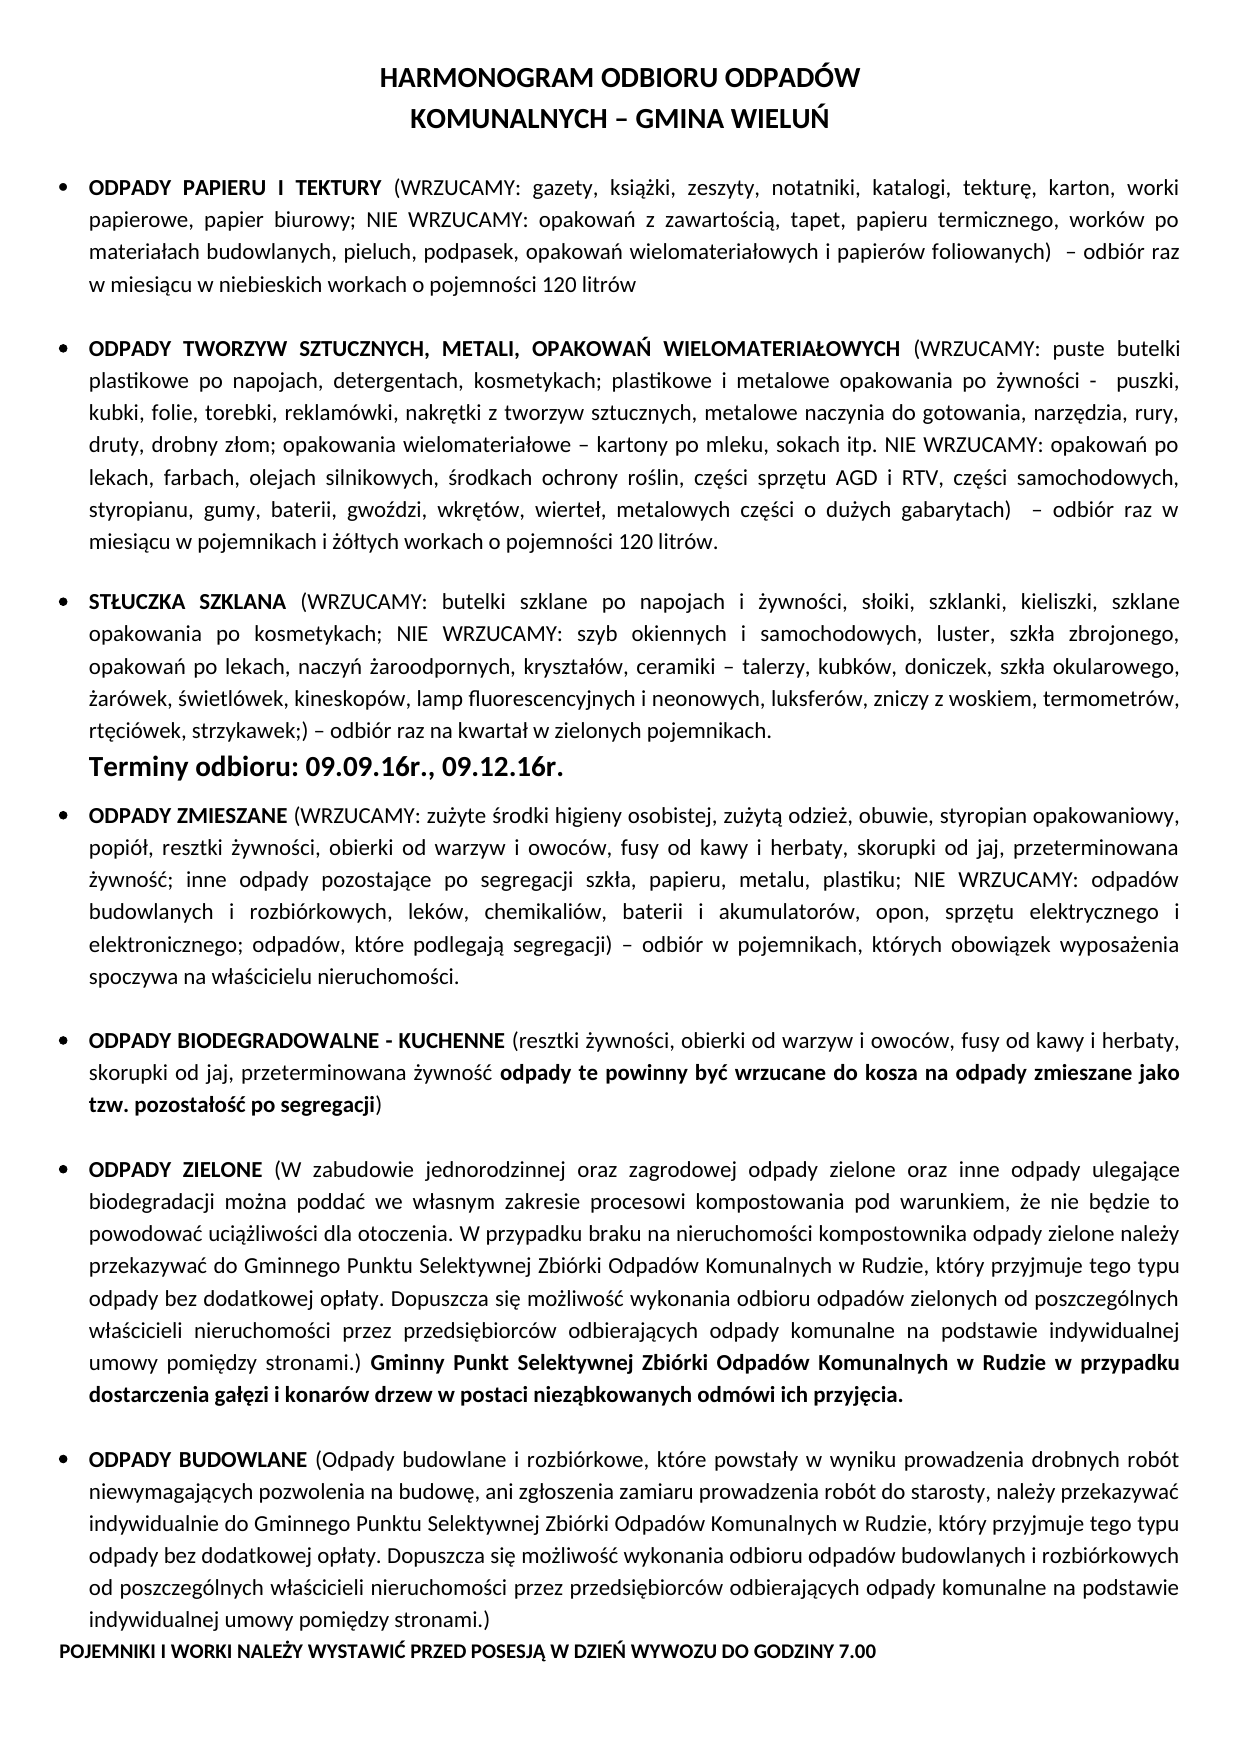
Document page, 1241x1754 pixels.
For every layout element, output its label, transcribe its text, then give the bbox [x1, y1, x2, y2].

list Terminy odbioru: 09.09.16r., 09.12.16r. [89, 748, 1181, 784]
text HARMONOGRAM ODBIORU ODPADÓW [59, 59, 1181, 95]
list POJEMNIKI I WORKI NALEŻY WYSTAWIĆ PRZED POSESJĄ W DZIEŃ WYWOZU DO GODZINY 7.00 [59, 1638, 1181, 1663]
list ODPADY BIODEGRADOWALNE - KUCHENNE (resztki żywności, obierki od warzyw i owoców, fusy od kawy i herbaty, skorupki od jaj, przeterminowana żywność odpady te powinny być wrzucane do kosza na odpady zmieszane jako tzw. pozostałość po segregacji) [59, 1026, 1181, 1119]
text KOMUNALNYCH – GMINA WIELUŃ [59, 100, 1181, 136]
list ODPADY ZIELONE (W zabudowie jednorodzinnej oraz zagrodowej odpady zielone oraz inne odpady ulegające biodegradacji można poddać we własnym zakresie procesowi kompostowania pod warunkiem, że nie będzie to powodować uciążliwości dla otoczenia. W przypadku braku na nieruchomości kompostownika odpady zielone należy przekazywać do Gminnego Punktu Selektywnej Zbiórki Odpadów Komunalnych w Rudzie, który przyjmuje tego typu odpady bez dodatkowej opłaty. Dopuszcza się możliwość wykonania odbioru odpadów zielonych od poszczególnych właścicieli nieruchomości przez przedsiębiorców odbierających odpady komunalne na podstawie indywidualnej umowy pomiędzy stronami.) Gminny Punkt Selektywnej Zbiórki Odpadów Komunalnych w Rudzie w przypadku dostarczenia gałęzi i konarów drzew w postaci nieząbkowanych odmówi ich przyjęcia. [59, 1155, 1181, 1408]
list ODPADY ZMIESZANE (WRZUCAMY: zużyte środki higieny osobistej, zużytą odzież, obuwie, styropian opakowaniowy, popiół, resztki żywności, obierki od warzyw i owoców, fusy od kawy i herbaty, skorupki od jaj, przeterminowana żywność; inne odpady pozostające po segregacji szkła, papieru, metalu, plastiku; NIE WRZUCAMY: odpadów budowlanych i rozbiórkowych, leków, chemikaliów, baterii i akumulatorów, opon, sprzętu elektrycznego i elektronicznego; odpadów, które podlegają segregacji) – odbiór w pojemnikach, których obowiązek wyposażenia spoczywa na właścicielu nieruchomości. [59, 801, 1181, 990]
list ODPADY BUDOWLANE (Odpady budowlane i rozbiórkowe, które powstały w wyniku prowadzenia drobnych robót niewymagających pozwolenia na budowę, ani zgłoszenia zamiaru prowadzenia robót do starosty, należy przekazywać indywidualnie do Gminnego Punktu Selektywnej Zbiórki Odpadów Komunalnych w Rudzie, który przyjmuje tego typu odpady bez dodatkowej opłaty. Dopuszcza się możliwość wykonania odbioru odpadów budowlanych i rozbiórkowych od poszczególnych właścicieli nieruchomości przez przedsiębiorców odbierających odpady komunalne na podstawie indywidualnej umowy pomiędzy stronami.) [59, 1445, 1181, 1634]
list STŁUCZKA SZKLANA (WRZUCAMY: butelki szklane po napojach i żywności, słoiki, szklanki, kieliszki, szklane opakowania po kosmetykach; NIE WRZUCAMY: szyb okiennych i samochodowych, luster, szkła zbrojonego, opakowań po lekach, naczyń żaroodpornych, kryształów, ceramiki – talerzy, kubków, doniczek, szkła okularowego, żarówek, świetlówek, kineskopów, lamp fluorescencyjnych i neonowych, luksferów, zniczy z woskiem, termometrów, rtęciówek, strzykawek;) – odbiór raz na kwartał w zielonych pojemnikach. [59, 587, 1181, 744]
list ODPADY PAPIERU I TEKTURY (WRZUCAMY: gazety, książki, zeszyty, notatniki, katalogi, tekturę, karton, worki papierowe, papier biurowy; NIE WRZUCAMY: opakowań z zawartością, tapet, papieru termicznego, worków po materiałach budowlanych, pieluch, podpasek, opakowań wielomateriałowych i papierów foliowanych) – odbiór raz w miesiącu w niebieskich workach o pojemności 120 litrów [59, 173, 1181, 298]
list ODPADY TWORZYW SZTUCZNYCH, METALI, OPAKOWAŃ WIELOMATERIAŁOWYCH (WRZUCAMY: puste butelki plastikowe po napojach, detergentach, kosmetykach; plastikowe i metalowe opakowania po żywności - puszki, kubki, folie, torebki, reklamówki, nakrętki z tworzyw sztucznych, metalowe naczynia do gotowania, narzędzia, rury, druty, drobny złom; opakowania wielomateriałowe – kartony po mleku, sokach itp. NIE WRZUCAMY: opakowań po lekach, farbach, olejach silnikowych, środkach ochrony roślin, części sprzętu AGD i RTV, części samochodowych, styropianu, gumy, baterii, gwoździ, wkrętów, wierteł, metalowych części o dużych gabarytach) – odbiór raz w miesiącu w pojemnikach i żółtych workach o pojemności 120 litrów. [59, 334, 1181, 555]
